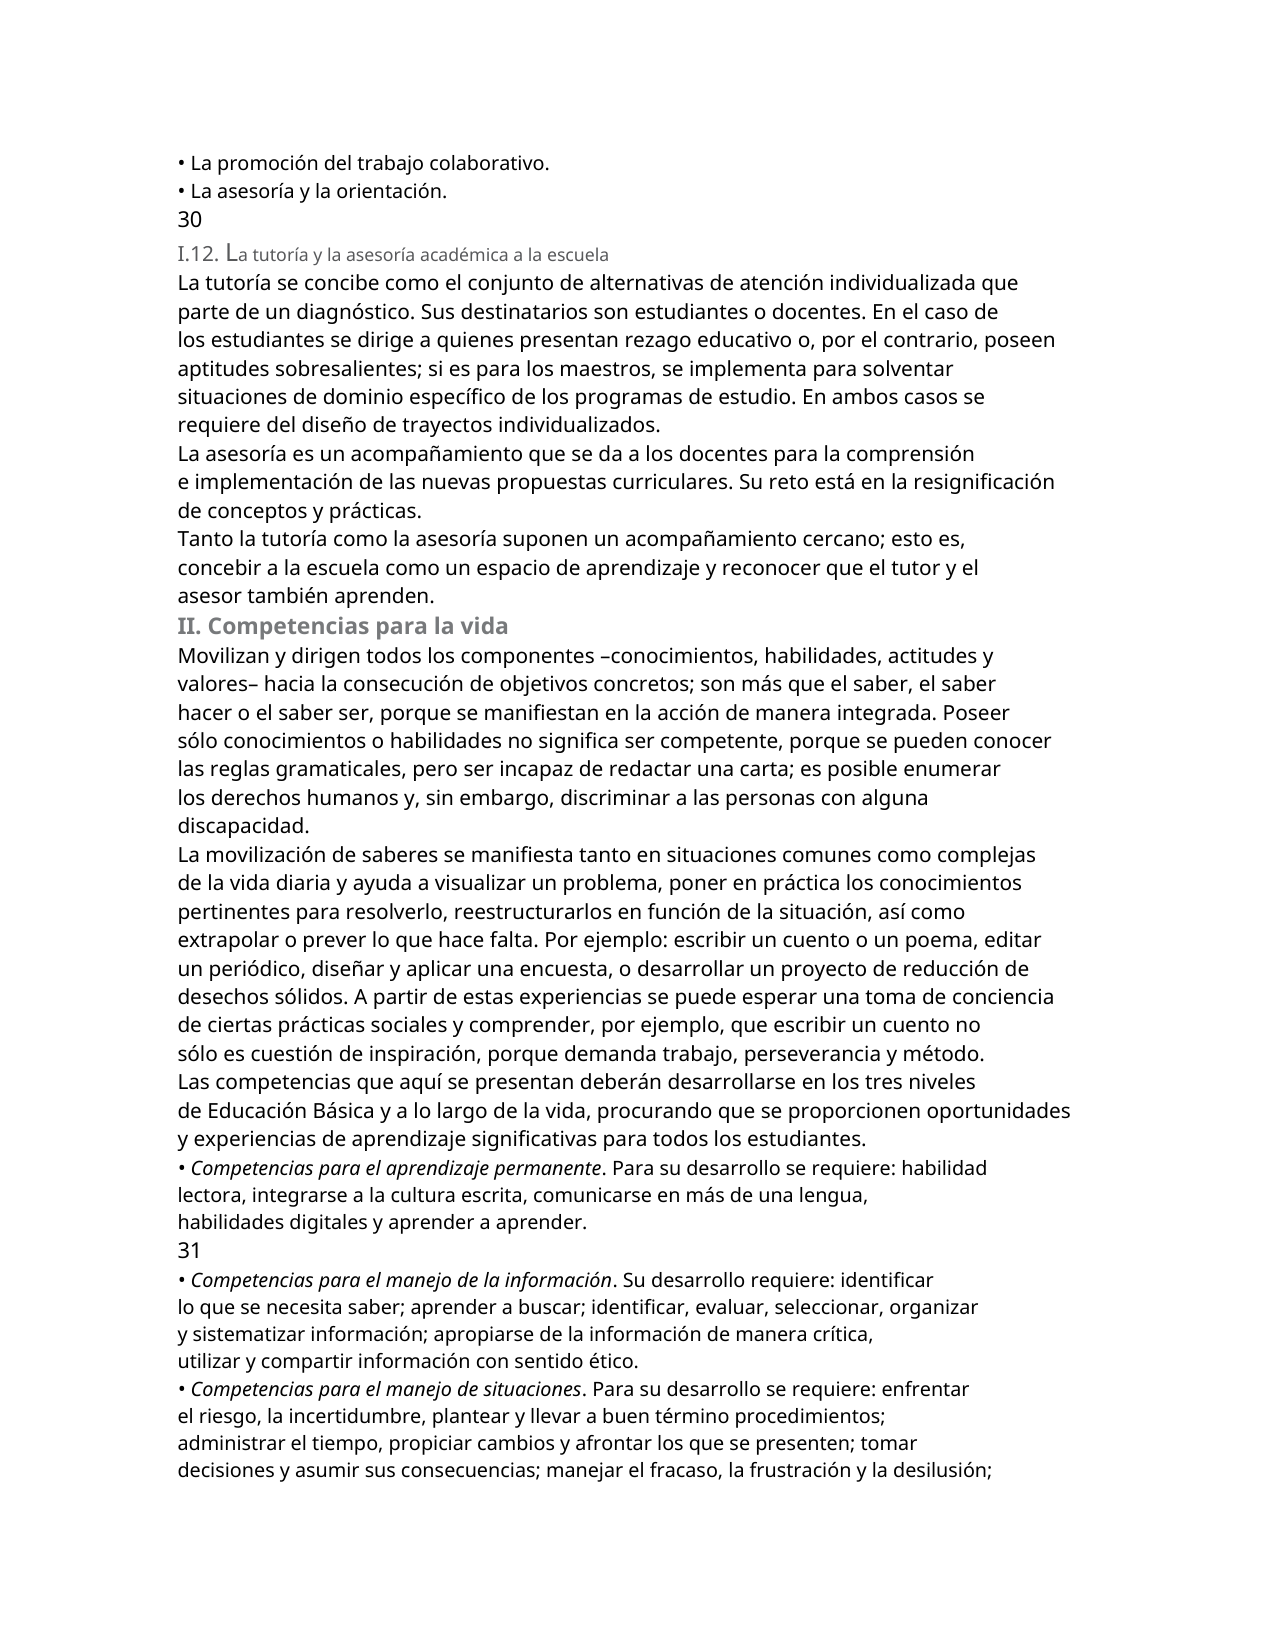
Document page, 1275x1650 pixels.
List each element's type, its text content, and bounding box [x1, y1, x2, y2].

text extrapolar o prever lo que hace falta. Por ejemplo: escribir un cuento o un poema, editar [177, 925, 1098, 954]
text de ciertas prácticas sociales y comprender, por ejemplo, que escribir un cuento no [177, 1011, 1098, 1039]
text habilidades digitales y aprender a aprender. [177, 1208, 1098, 1235]
text La tutoría se concibe como el conjunto de alternativas de atención individualizada que [177, 268, 1098, 297]
text administrar el tiempo, propiciar cambios y afrontar los que se presenten; tomar [177, 1430, 1098, 1457]
text decisiones y asumir sus consecuencias; manejar el fracaso, la frustración y la desilusión; [177, 1457, 1098, 1484]
text de la vida diaria y ayuda a visualizar un problema, poner en práctica los conocimientos [177, 868, 1098, 897]
text e implementación de las nuevas propuestas curriculares. Su reto está en la resignificación [177, 467, 1098, 496]
text concebir a la escuela como un espacio de aprendizaje y reconocer que el tutor y el [177, 553, 1098, 581]
text de conceptos y prácticas. [177, 496, 1098, 524]
text 30 [177, 204, 1098, 234]
text aptitudes sobresalientes; si es para los maestros, se implementa para solventar [177, 354, 1098, 382]
text desechos sólidos. A partir de estas experiencias se puede esperar una toma de conciencia [177, 982, 1098, 1011]
text sólo conocimientos o habilidades no significa ser competente, porque se pueden conocer [177, 726, 1098, 754]
text Movilizan y dirigen todos los componentes –conocimientos, habilidades, actitudes y [177, 641, 1098, 669]
text el riesgo, la incertidumbre, plantear y llevar a buen término procedimientos; [177, 1403, 1098, 1430]
text hacer o el saber ser, porque se manifiestan en la acción de manera integrada. Poseer [177, 698, 1098, 726]
text II. Competencias para la vida [177, 609, 1098, 641]
text • Competencias para el aprendizaje permanente. Para su desarrollo se requiere: habilidad [177, 1153, 1098, 1181]
text discapacidad. [177, 811, 1098, 840]
text Las competencias que aquí se presentan deberán desarrollarse en los tres niveles [177, 1067, 1098, 1096]
text requiere del diseño de trayectos individualizados. [177, 411, 1098, 439]
text sólo es cuestión de inspiración, porque demanda trabajo, perseverancia y método. [177, 1039, 1098, 1067]
text I.12. La tutoría y la asesoría académica a la escuela [177, 234, 1098, 268]
text y sistematizar información; apropiarse de la información de manera crítica, [177, 1320, 1098, 1347]
text Tanto la tutoría como la asesoría suponen un acompañamiento cercano; esto es, [177, 524, 1098, 553]
text La asesoría es un acompañamiento que se da a los docentes para la comprensión [177, 439, 1098, 467]
text • Competencias para el manejo de situaciones. Para su desarrollo se requiere: enfrentar [177, 1374, 1098, 1403]
text las reglas gramaticales, pero ser incapaz de redactar una carta; es posible enumerar [177, 754, 1098, 783]
text los estudiantes se dirige a quienes presentan rezago educativo o, por el contrario, poseen [177, 325, 1098, 354]
text • Competencias para el manejo de la información. Su desarrollo requiere: identificar [177, 1265, 1098, 1293]
text lo que se necesita saber; aprender a buscar; identificar, evaluar, seleccionar, organizar [177, 1293, 1098, 1320]
text parte de un diagnóstico. Sus destinatarios son estudiantes o docentes. En el caso de [177, 297, 1098, 325]
text La movilización de saberes se manifiesta tanto en situaciones comunes como complejas [177, 840, 1098, 868]
text • La promoción del trabajo colaborativo. [177, 148, 1098, 176]
text 31 [177, 1235, 1098, 1265]
text situaciones de dominio específico de los programas de estudio. En ambos casos se [177, 382, 1098, 411]
text lectora, integrarse a la cultura escrita, comunicarse en más de una lengua, [177, 1181, 1098, 1208]
text un periódico, diseñar y aplicar una encuesta, o desarrollar un proyecto de reducción de [177, 954, 1098, 982]
text utilizar y compartir información con sentido ético. [177, 1347, 1098, 1374]
text los derechos humanos y, sin embargo, discriminar a las personas con alguna [177, 783, 1098, 811]
text valores– hacia la consecución de objetivos concretos; son más que el saber, el saber [177, 669, 1098, 698]
text de Educación Básica y a lo largo de la vida, procurando que se proporcionen oportunidades [177, 1096, 1098, 1124]
text • La asesoría y la orientación. [177, 176, 1098, 204]
text asesor también aprenden. [177, 581, 1098, 609]
text pertinentes para resolverlo, reestructurarlos en función de la situación, así como [177, 897, 1098, 925]
text y experiencias de aprendizaje significativas para todos los estudiantes. [177, 1124, 1098, 1153]
